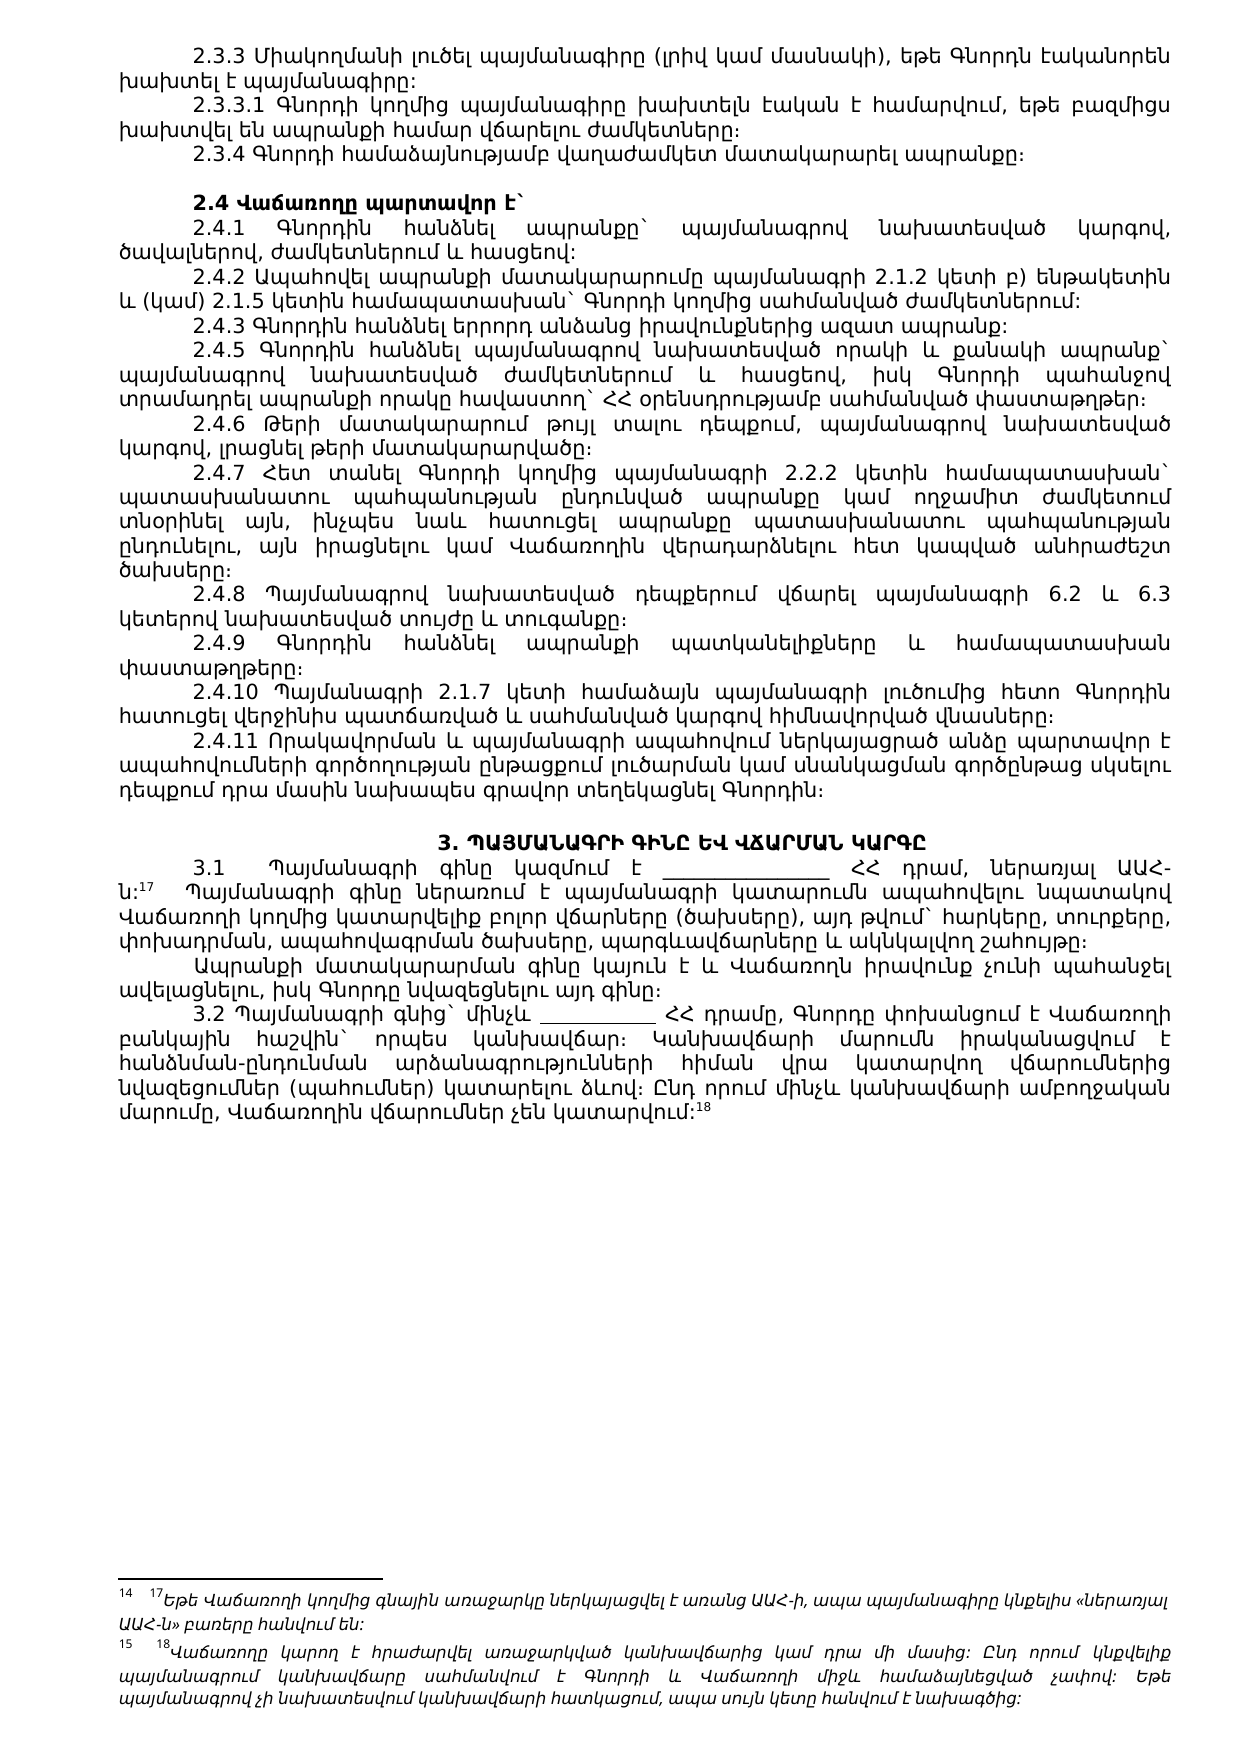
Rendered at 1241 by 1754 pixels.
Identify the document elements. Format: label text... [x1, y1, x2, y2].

text 2.4.2 Ապահովել ապրանքի մատակարարումը պայմանագրի 2.1.2 կետի բ) ենթակետին և (կամ) 2.1.5 կետին համապատասխան` Գնորդի կողմից սահմանված ժամկետներում: [118, 264, 1171, 313]
text 2.4.9 Գնորդին հանձնել ապրանքի պատկանելիքները և համապատասխան փաստաթղթերը։ [118, 631, 1171, 679]
text 2.3.3 Միակողմանի լուծել պայմանագիրը (լրիվ կամ մասնակի), եթե Գնորդն էականորեն խախտել է պայմանագիրը: [118, 44, 1171, 93]
text 3. ՊԱՅՄԱՆԱԳՐԻ ԳԻՆԸ ԵՎ ՎՃԱՐՄԱՆ ԿԱՐԳԸ [118, 831, 1171, 856]
text 3.1 Պայմանագրի գինը կազմում է ________________ ՀՀ դրամ, ներառյալ ԱԱՀ-ն:1729Պայմանագրի գինը ներառում է պայմանագրի կատարումն ապահովելու նպատակով Վաճառողի կողմից կատարվելիք բոլոր վճարները (ծախսերը), այդ թվում` հարկերը, տուրքերը, փոխադրման, ապահովագրման ծախսերը, պարգևավճարները և ակնկալվող շահույթը։ [118, 856, 1171, 953]
text 2.4.7 Հետ տանել Գնորդի կողմից պայմանագրի 2.2.2 կետին համապատասխան` պատասխանատու պահպանության ընդունված ապրանքը կամ ողջամիտ ժամկետում տնօրինել այն, ինչպես նաև հատուցել ապրանքը պատասխանատու պահպանության ընդունելու, այն իրացնելու կամ Վաճառողին վերադարձնելու հետ կապված անհրաժեշտ ծախսերը։ [118, 460, 1171, 582]
text 3.2 Պայմանագրի գնից` մինչև ՀՀ դրամը, Գնորդը փոխանցում է Վաճառողի բանկային հաշվին` որպես կանխավճար։ Կանխավճարի մարումն իրականացվում է հանձնման-ընդունման արձանագրությունների հիման վրա կատարվող վճարումներից նվազեցումներ (պահումներ) կատարելու ձևով։ Ընդ որում մինչև կանխավճարի ամբողջական մարումը, Վաճառողին վճարումներ չեն կատարվում:1830 [118, 1002, 1171, 1124]
text 2.4.5 Գնորդին հանձնել պայմանագրով նախատեսված որակի և քանակի ապրանք` պայմանագրով նախատեսված ժամկետներում և հասցեով, իսկ Գնորդի պահանջով տրամադրել ապրանքի որակը հավաստող` ՀՀ օրենսդրությամբ սահմանված փաստաթղթեր։ [118, 338, 1171, 411]
text 2.4.8 Պայմանագրով նախատեսված դեպքերում վճարել պայմանագրի 6.2 և 6.3 կետերով նախատեսված տույժը և տուգանքը։ [118, 582, 1171, 631]
text 2.4.10 Պայմանագրի 2.1.7 կետի համաձայն պայմանագրի լուծումից հետո Գնորդին հատուցել վերջինիս պատճառված և սահմանված կարգով հիմնավորված վնասները։ [118, 679, 1171, 728]
text 2.4 Վաճառողը պարտավոր է` [118, 191, 1171, 216]
text Ապրանքի մատակարարման գինը կայուն է և Վաճառողն իրավունք չունի պահանջել ավելացնելու, իսկ Գնորդը նվազեցնելու այդ գինը։ [118, 953, 1171, 1002]
text 2.4.1 Գնորդին հանձնել ապրանքը` պայմանագրով նախատեսված կարգով, ծավալներով, ժամկետներում և հասցեով: [118, 216, 1171, 264]
text 2.3.4 Գնորդի համաձայնությամբ վաղաժամկետ մատակարարել ապրանքը։ [118, 142, 1171, 167]
text 2.3.3.1 Գնորդի կողմից պայմանագիրը խախտելն էական է համարվում, եթե բազմիցս խախտվել են ապրանքի համար վճարելու ժամկետները։ [118, 93, 1171, 142]
text 2.4.3 Գնորդին հանձնել երրորդ անձանց իրավունքներից ազատ ապրանք: [118, 313, 1171, 338]
text 2.4.11 Որակավորման և պայմանագրի ապահովում ներկայացրած անձը պարտավոր է ապահովումների գործողության ընթացքում լուծարման կամ սնանկացման գործընթաց սկսելու դեպքում դրա մասին նախապես գրավոր տեղեկացնել Գնորդին։ [118, 728, 1171, 802]
text 2.4.6 Թերի մատակարարում թույլ տալու դեպքում, պայմանագրով նախատեսված կարգով, լրացնել թերի մատակարարվածը։ [118, 411, 1171, 460]
